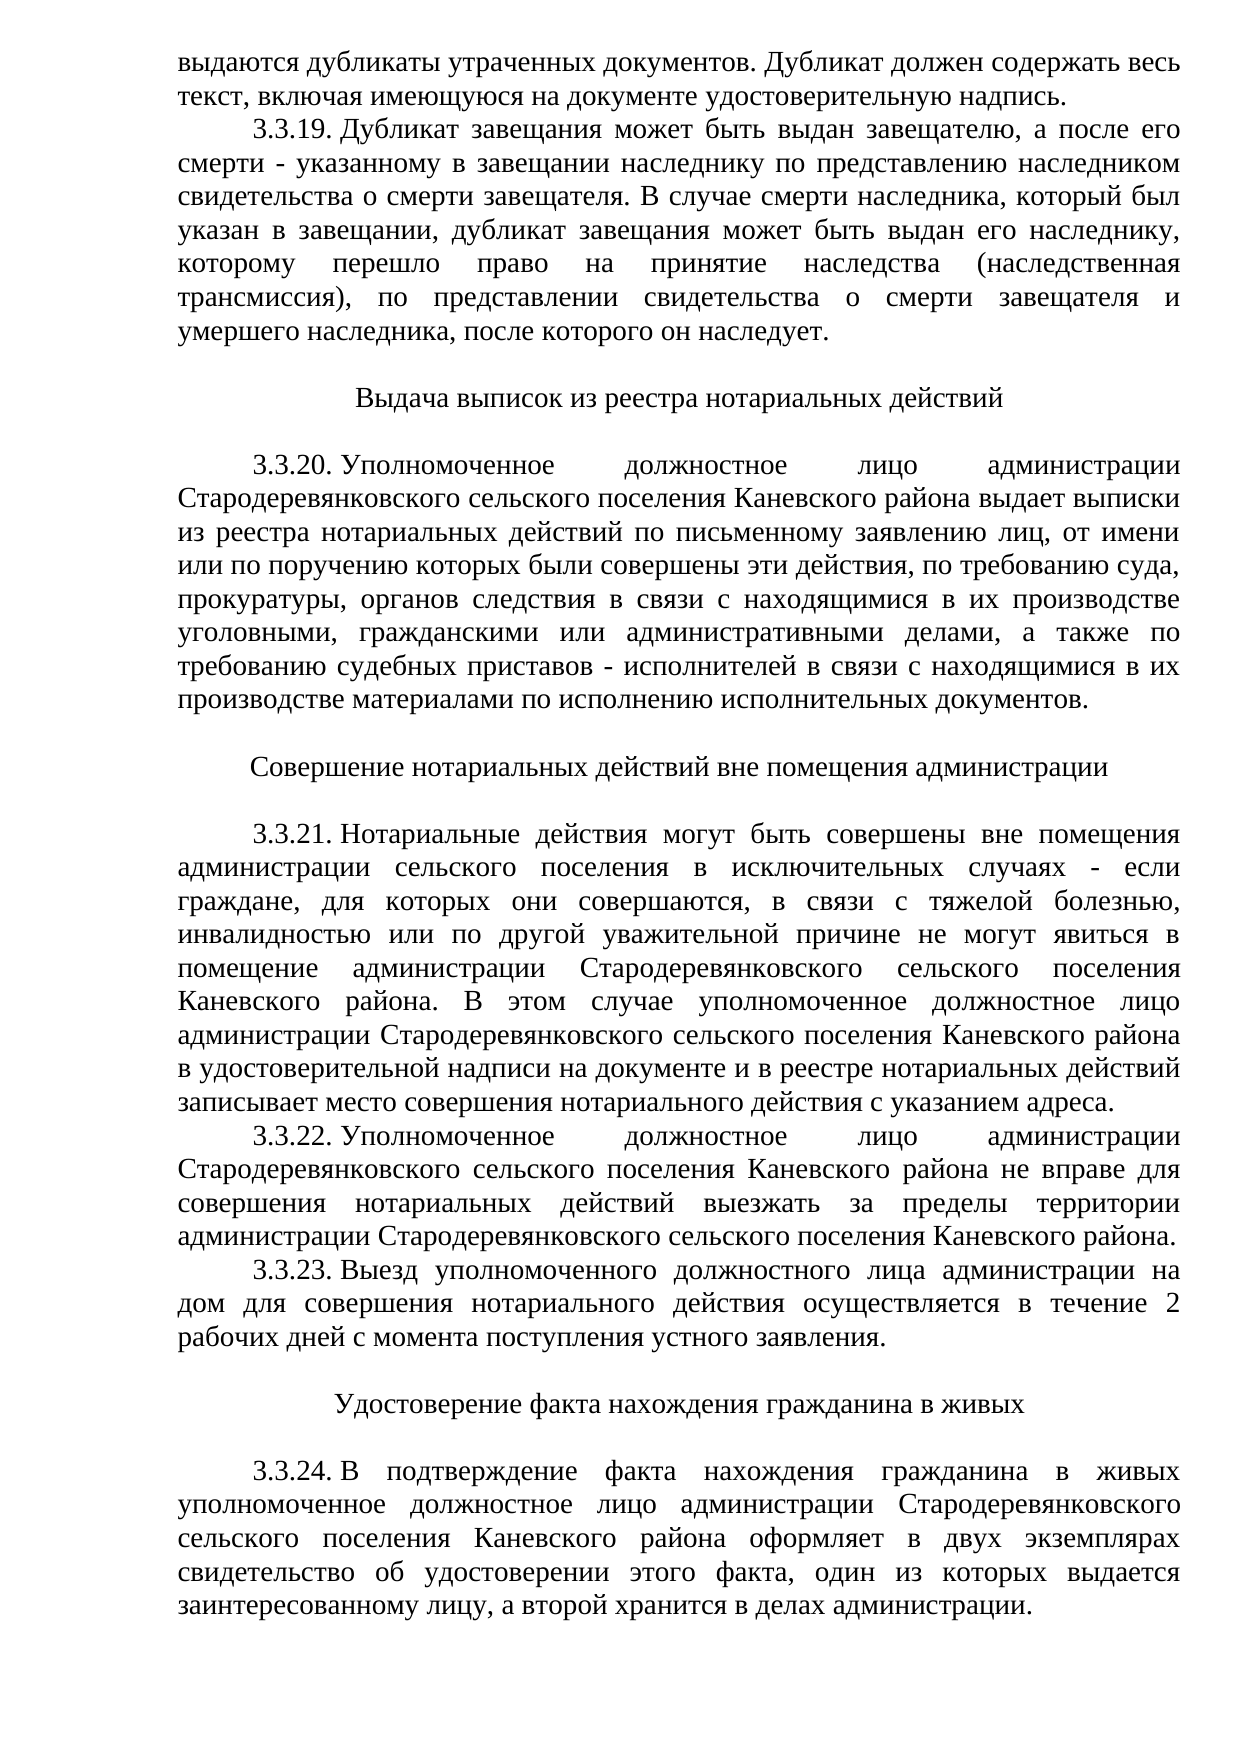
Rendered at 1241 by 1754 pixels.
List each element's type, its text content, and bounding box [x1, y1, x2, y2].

text 3.3.19. Дубликат завещания может быть выдан завещателю, а после его смерти - указанному в завещании наследнику по представлению наследником свидетельства о смерти завещателя. В случае смерти наследника, который был указан в завещании, дубликат завещания может быть выдан его наследнику, которому перешло право на принятие наследства (наследственная трансмиссия), по представлении свидетельства о смерти завещателя и умершего наследника, после которого он наследует. [177, 111, 1181, 346]
text Совершение нотариальных действий вне помещения администрации [177, 749, 1181, 782]
text 3.3.20. Уполномоченное должностное лицо администрации Стародеревянковского сельского поселения Каневского района выдает выписки из реестра нотариальных действий по письменному заявлению лиц, от имени или по поручению которых были совершены эти действия, по требованию суда, прокуратуры, органов следствия в связи с находящимися в их производстве уголовными, гражданскими или административными делами, а также по требованию судебных приставов - исполнителей в связи с находящимися в их производстве материалами по исполнению исполнительных документов. [177, 447, 1181, 715]
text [177, 44, 1181, 111]
text Выдача выписок из реестра нотариальных действий [177, 380, 1181, 413]
text Удостоверение факта нахождения гражданина в живых [177, 1386, 1181, 1419]
text 3.3.23. Выезд уполномоченного должностного лица администрации на дом для совершения нотариального действия осуществляется в течение 2 рабочих дней с момента поступления устного заявления. [177, 1252, 1181, 1352]
text 3.3.21. Нотариальные действия могут быть совершены вне помещения администрации сельского поселения в исключительных случаях - если граждане, для которых они совершаются, в связи с тяжелой болезнью, инвалидностью или по другой уважительной причине не могут явиться в помещение администрации Стародеревянковского сельского поселения Каневского района. В этом случае уполномоченное должностное лицо администрации Стародеревянковского сельского поселения Каневского района в удостоверительной надписи на документе и в реестре нотариальных действий записывает место совершения нотариального действия с указанием адреса. [177, 816, 1181, 1118]
text 3.3.22. Уполномоченное должностное лицо администрации Стародеревянковского сельского поселения Каневского района не вправе для совершения нотариальных действий выезжать за пределы территории администрации Стародеревянковского сельского поселения Каневского района. [177, 1118, 1181, 1252]
text 3.3.24. В подтверждение факта нахождения гражданина в живых уполномоченное должностное лицо администрации Стародеревянковского сельского поселения Каневского района оформляет в двух экземплярах свидетельство об удостоверении этого факта, один из которых выдается заинтересованному лицу, а второй хранится в делах администрации. [177, 1453, 1181, 1621]
